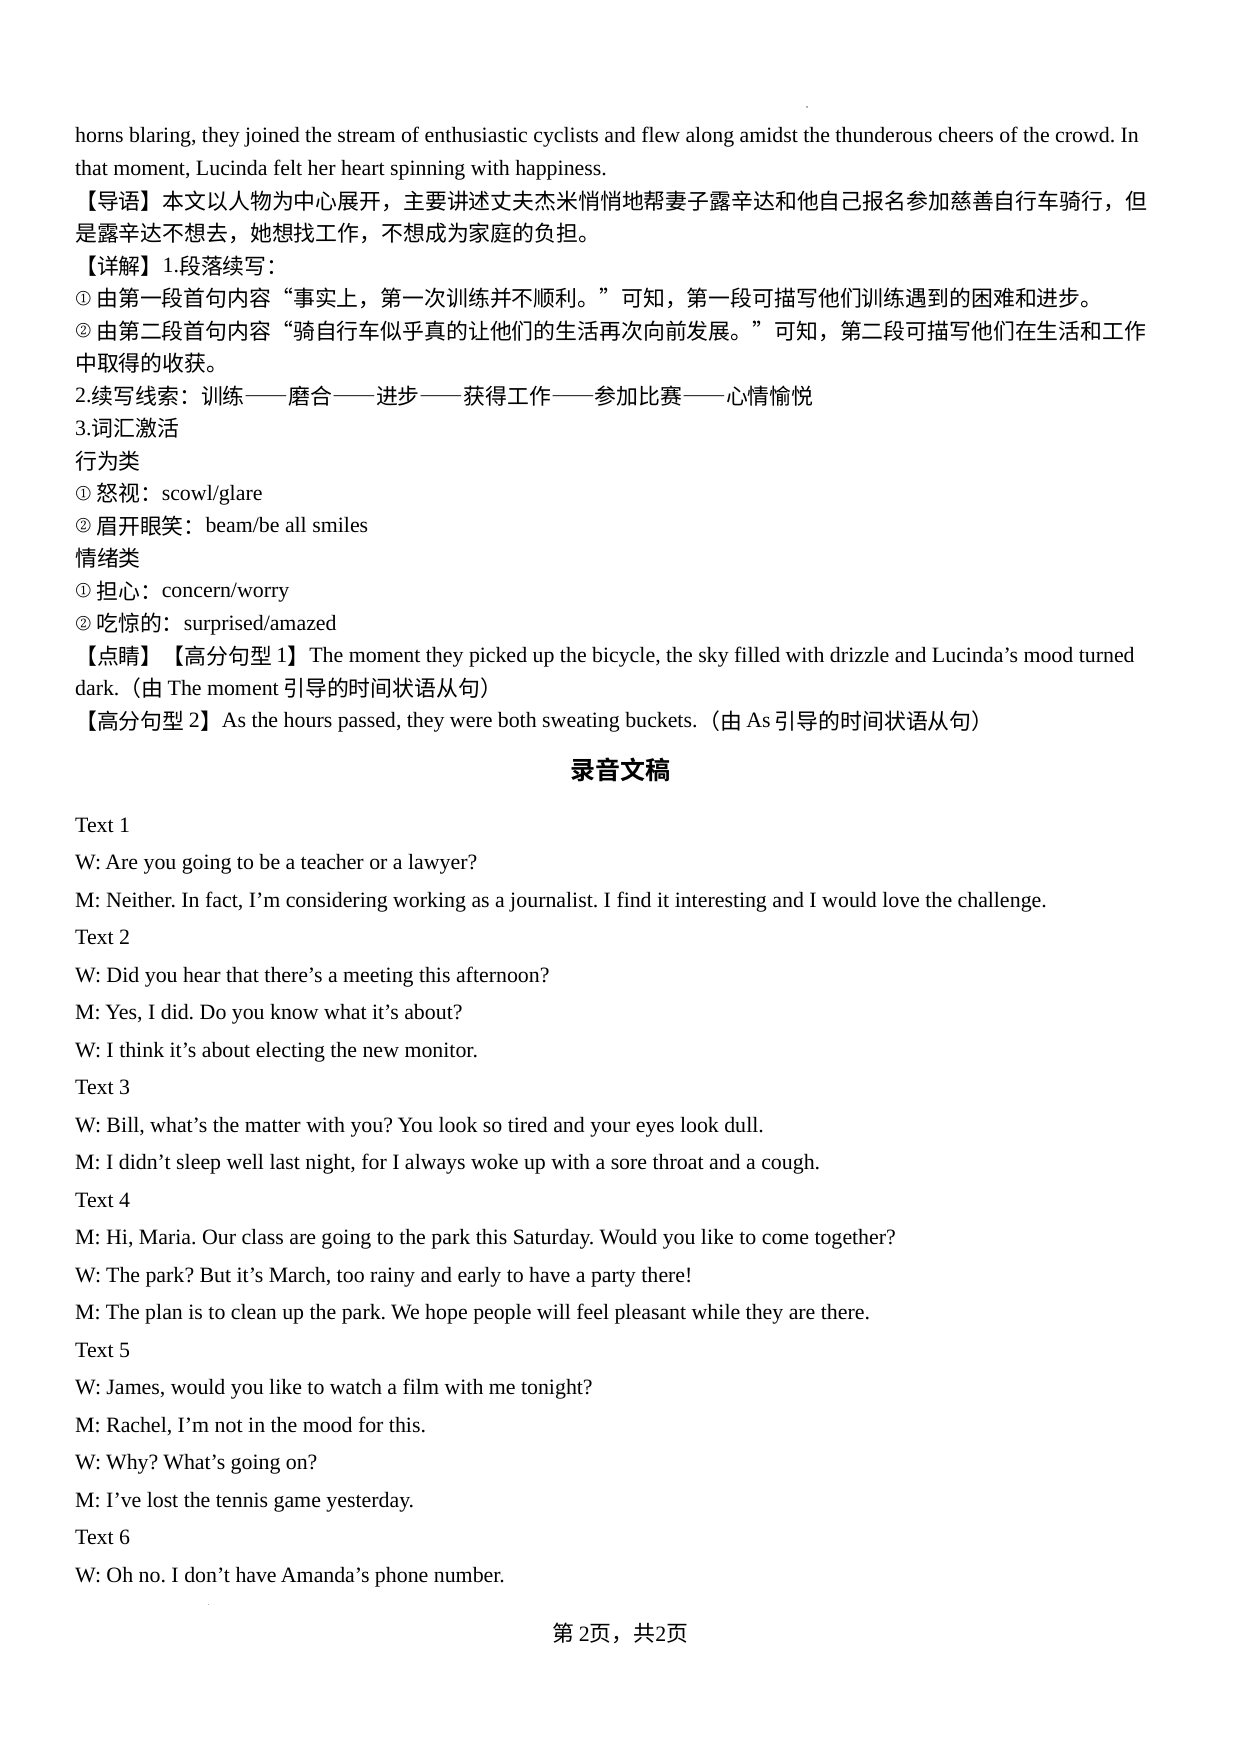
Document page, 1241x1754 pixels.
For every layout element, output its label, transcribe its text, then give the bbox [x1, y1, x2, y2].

text W: Are you going to be a teacher or a lawyer? [75, 846, 1165, 878]
text 行为类 [75, 443, 1165, 476]
text M: Neither. In fact, I’m considering working as a journalist. I find it interesting and I would love the challenge. [75, 883, 1165, 916]
text 【导语】本文以人物为中心展开，主要讲述丈夫杰米悄悄地帮妻子露辛达和他自己报名参加慈善自行车骑行，但是露辛达不想去，她想找工作，不想成为家庭的负担。 [75, 183, 1165, 248]
text W: Did you hear that there’s a meeting this afternoon? [75, 958, 1165, 991]
text W: Why? What’s going on? [75, 1446, 1165, 1478]
text M: Hi, Maria. Our class are going to the park this Saturday. Would you like to come together? [75, 1221, 1165, 1253]
text ①怒视：scowl/glare [75, 476, 1165, 508]
text ②眉开眼笑：beam/be all smiles [75, 508, 1165, 541]
text W: Oh no. I don’t have Amanda’s phone number. [75, 1558, 1165, 1591]
text Text 6 [75, 1521, 1165, 1553]
text 【高分句型2】As the hours passed, they were both sweating buckets.（由As引导的时间状语从句） [75, 703, 1165, 736]
text W: James, would you like to watch a film with me tonight? [75, 1371, 1165, 1403]
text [75, 118, 1165, 183]
text ①担心：concern/worry [75, 573, 1165, 606]
text M: Yes, I did. Do you know what it’s about? [75, 996, 1165, 1028]
text Text 5 [75, 1333, 1165, 1366]
text M: Rachel, I’m not in the mood for this. [75, 1408, 1165, 1441]
text M: The plan is to clean up the park. We hope people will feel pleasant while they are there. [75, 1296, 1165, 1328]
text ②由第二段首句内容“骑自行车似乎真的让他们的生活再次向前发展。”可知，第二段可描写他们在生活和工作中取得的收获。 [75, 313, 1165, 378]
text 【详解】1.段落续写： [75, 248, 1165, 281]
text Text 4 [75, 1183, 1165, 1216]
text Text 1 [75, 808, 1165, 841]
text W: Bill, what’s the matter with you? You look so tired and your eyes look dull. [75, 1108, 1165, 1141]
text 3.词汇激活 [75, 411, 1165, 443]
text 情绪类 [75, 541, 1165, 573]
text 2.续写线索：训练——磨合——进步——获得工作——参加比赛——心情愉悦 [75, 378, 1165, 411]
text W: I think it’s about electing the new monitor. [75, 1033, 1165, 1066]
text Text 3 [75, 1071, 1165, 1103]
text ①由第一段首句内容“事实上，第一次训练并不顺利。”可知，第一段可描写他们训练遇到的困难和进步。 [75, 281, 1165, 313]
text Text 2 [75, 921, 1165, 953]
text ②吃惊的：surprised/amazed [75, 606, 1165, 638]
text 录音文稿 [75, 736, 1165, 801]
text 【点睛】【高分句型1】The moment they picked up the bicycle, the sky filled with drizzle and Lucinda’s mood turned dark.（由The moment引导的时间状语从句） [75, 638, 1165, 703]
text M: I’ve lost the tennis game yesterday. [75, 1483, 1165, 1516]
text M: I didn’t sleep well last night, for I always woke up with a sore throat and a cough. [75, 1146, 1165, 1178]
text W: The park? But it’s March, too rainy and early to have a party there! [75, 1258, 1165, 1291]
